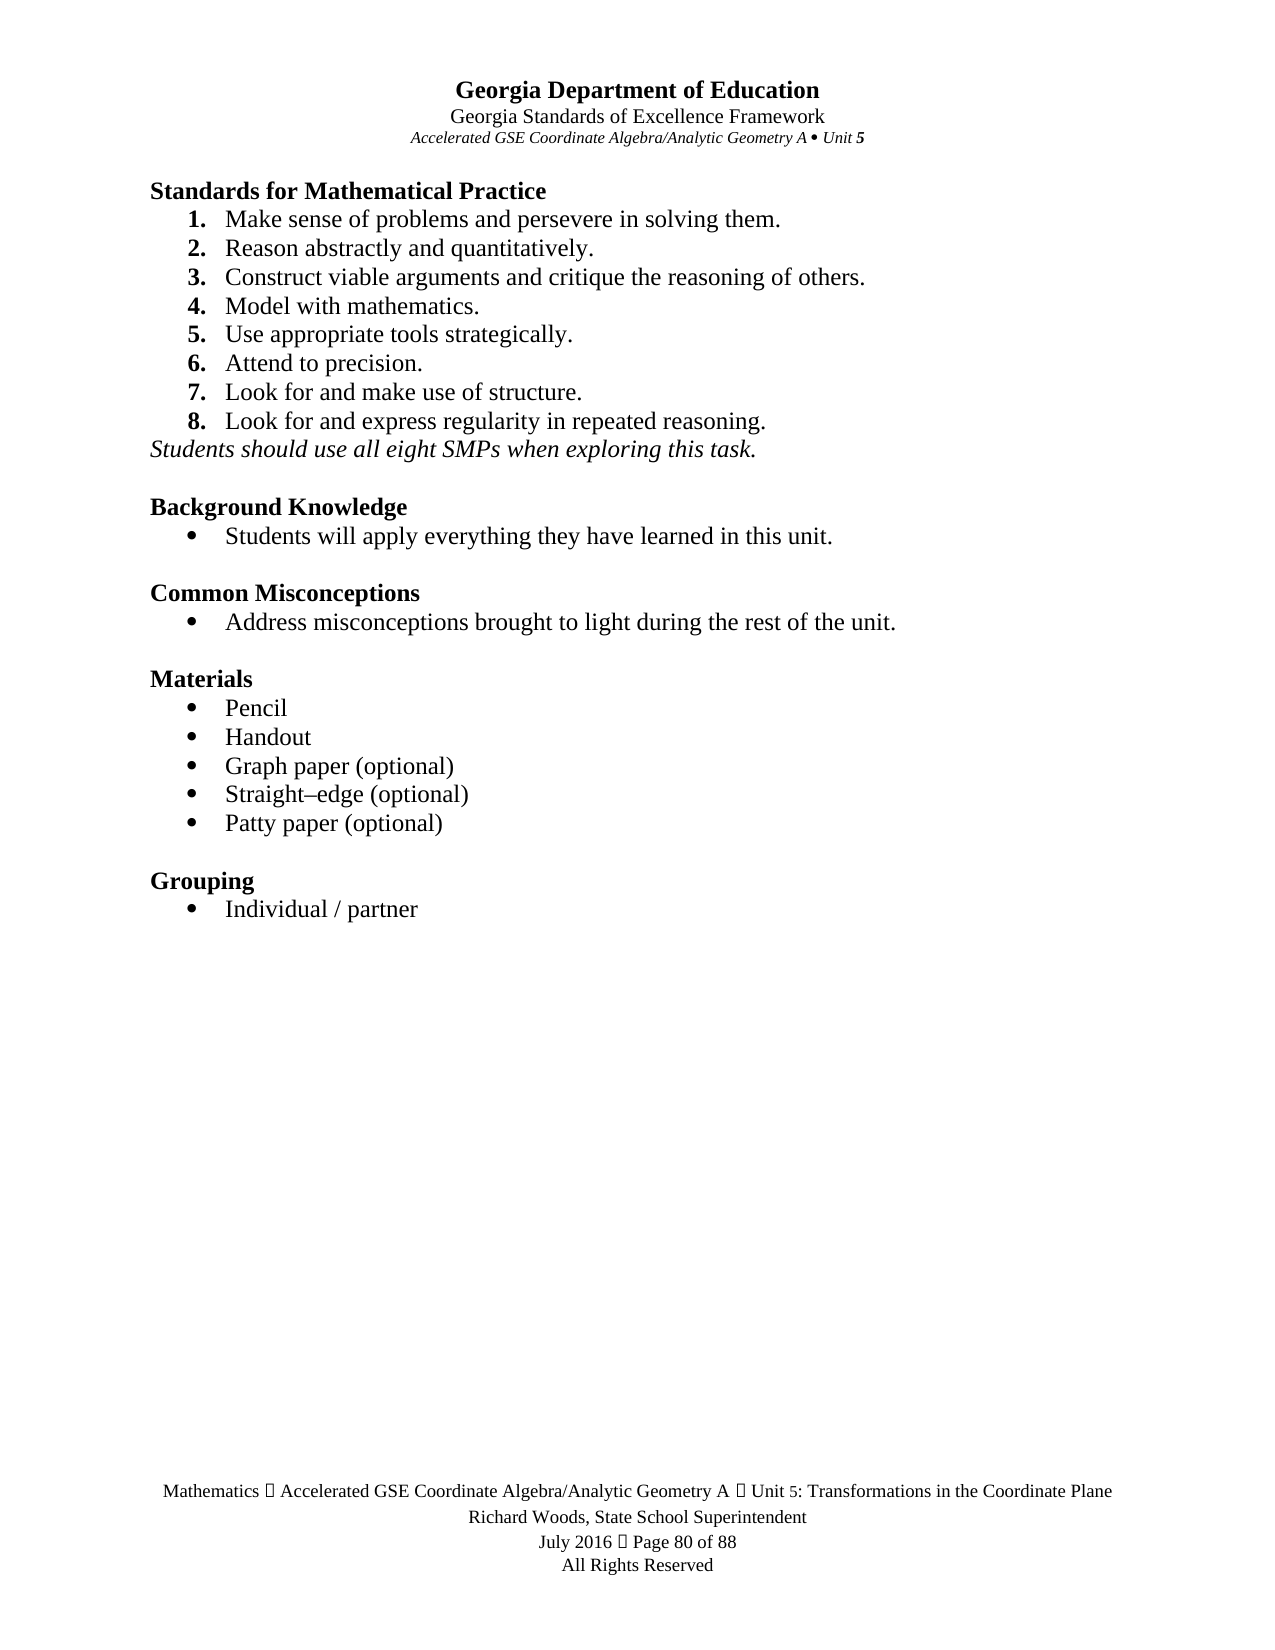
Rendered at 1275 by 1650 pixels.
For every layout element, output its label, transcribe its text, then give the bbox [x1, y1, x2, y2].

list Graph paper (optional) [187, 751, 1125, 779]
text 1. Make sense of problems and persevere in solving them. [187, 204, 1125, 233]
list Straight–edge (optional) [187, 779, 1125, 808]
list Pencil [187, 693, 1125, 722]
text Background Knowledge [150, 492, 1125, 521]
text Grouping [150, 866, 1125, 894]
text 7. Look for and make use of structure. [187, 377, 1125, 406]
text Materials [150, 664, 1125, 693]
list Address misconceptions brought to light during the rest of the unit. [187, 607, 1125, 636]
text 3. Construct viable arguments and critique the reasoning of others. [187, 262, 1125, 291]
list Students will apply everything they have learned in this unit. [187, 521, 1125, 549]
list Patty paper (optional) [187, 808, 1125, 837]
text 8. Look for and express regularity in repeated reasoning. [187, 406, 1125, 434]
text Common Misconceptions [150, 578, 1125, 607]
text 4. Model with mathematics. [187, 291, 1125, 319]
text 5. Use appropriate tools strategically. [187, 319, 1125, 348]
list Individual / partner [187, 894, 1125, 923]
text 2. Reason abstractly and quantitatively. [187, 233, 1125, 262]
text Standards for Mathematical Practice [150, 176, 1125, 204]
list Handout [187, 722, 1125, 751]
text 6. Attend to precision. [187, 348, 1125, 377]
text Students should use all eight SMPs when exploring this task. [150, 434, 1125, 463]
